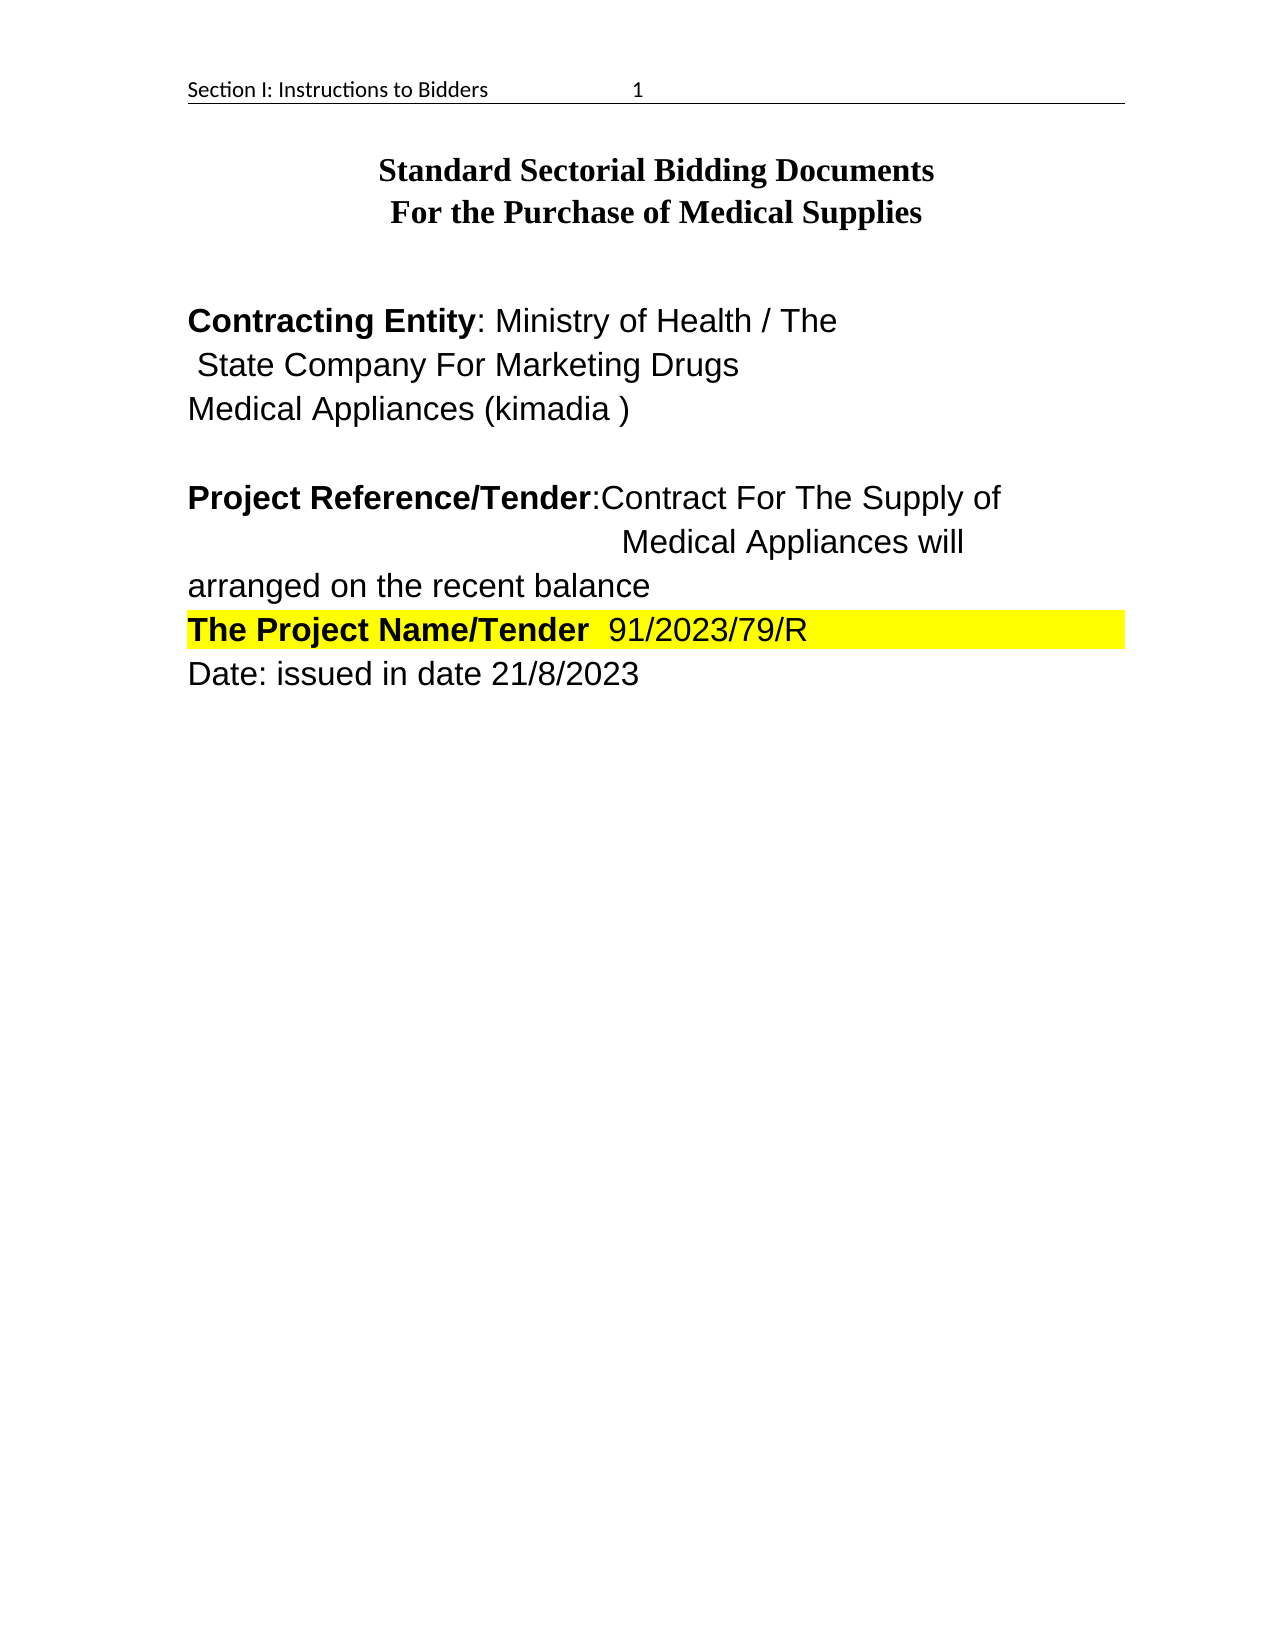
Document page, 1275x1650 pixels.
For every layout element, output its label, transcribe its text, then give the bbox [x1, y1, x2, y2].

text Project Reference/Tender:Contract For The Supply of [187, 478, 1125, 516]
text State Company For Marketing Drugs [187, 345, 1125, 384]
text Date: issued in date 21/8/2023 [187, 654, 1125, 693]
text arranged on the recent balance [187, 566, 1125, 604]
text Standard Sectorial Bidding Documents [187, 150, 1125, 188]
text Medical Appliances (kimadia ) [187, 389, 1125, 428]
text The Project Name/Tender 91/2023/79/R [187, 610, 1125, 649]
text Medical Appliances will [187, 522, 1125, 560]
text Contracting Entity: Ministry of Health / The [187, 301, 1125, 339]
text For the Purchase of Medical Supplies [187, 192, 1125, 230]
